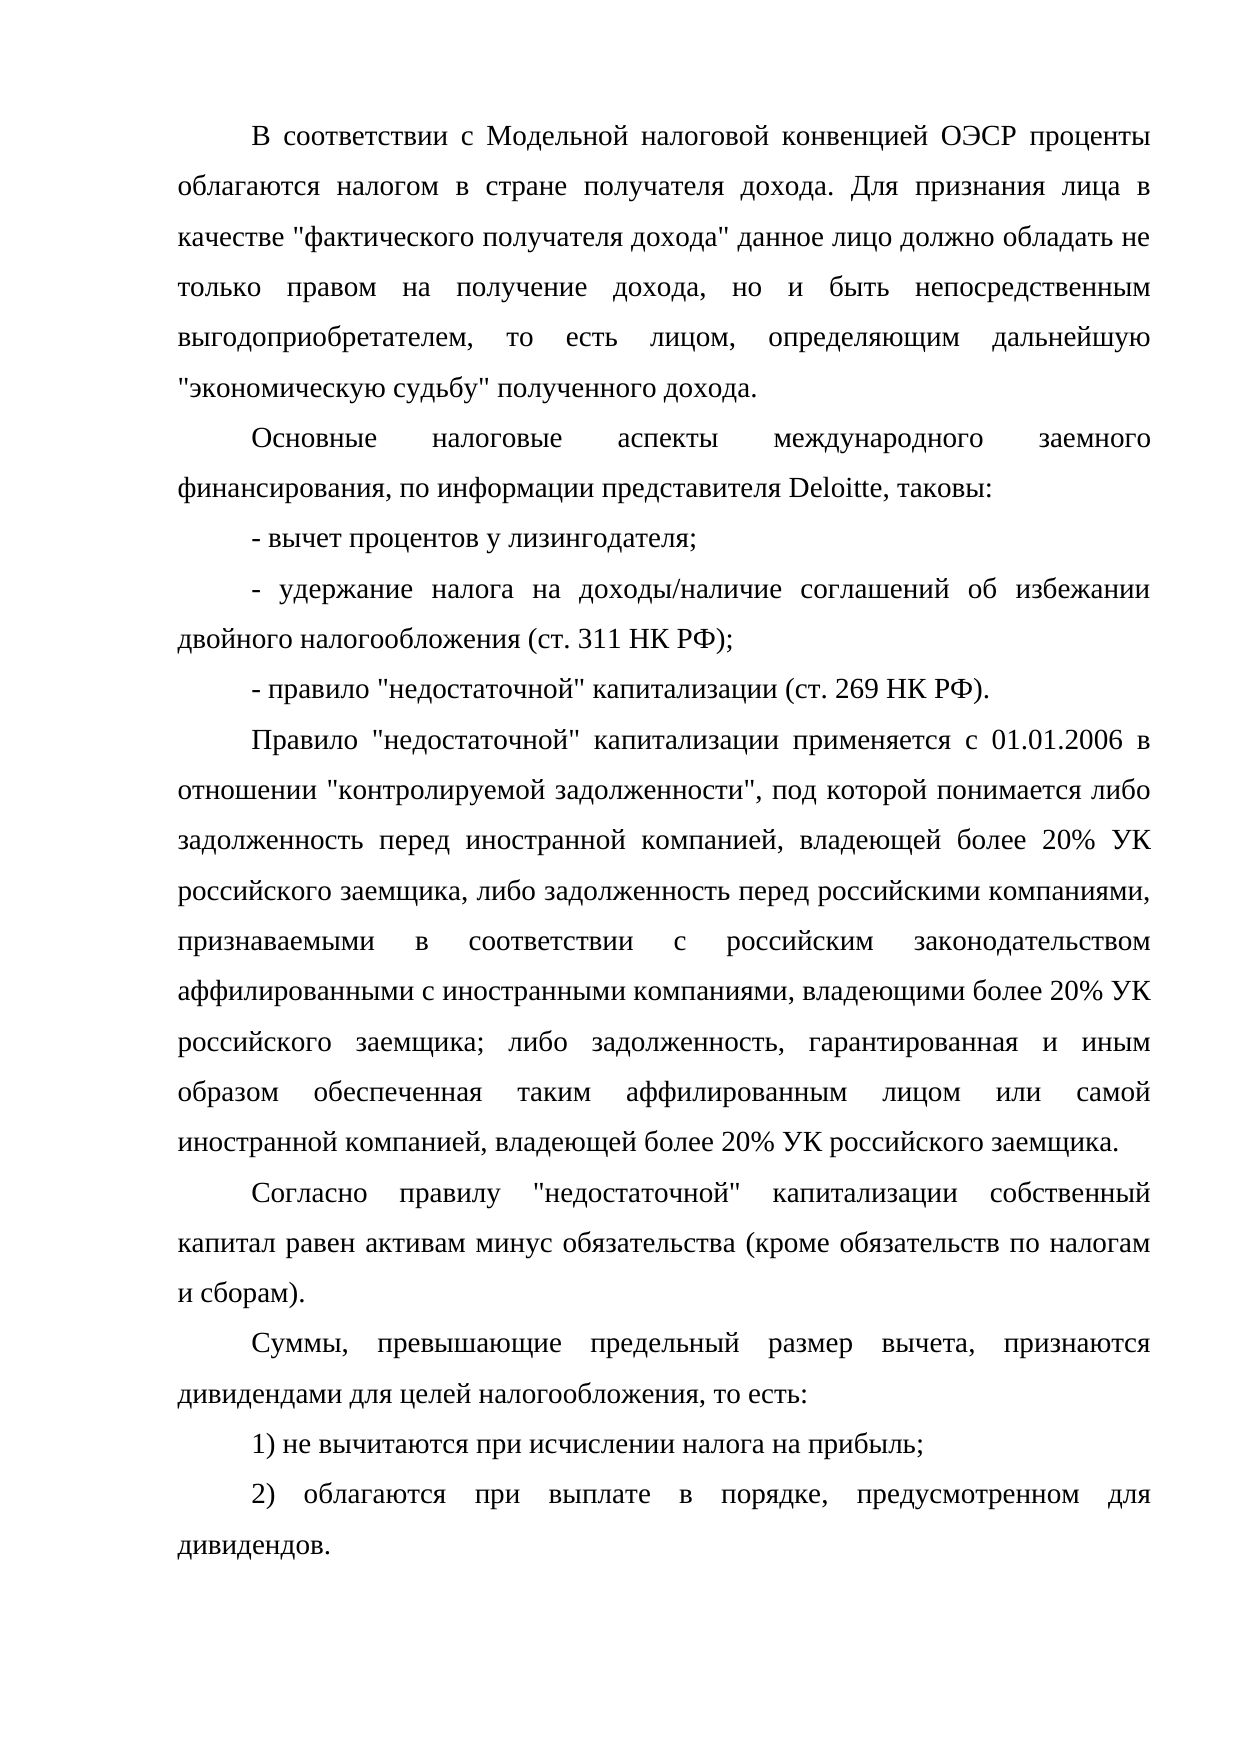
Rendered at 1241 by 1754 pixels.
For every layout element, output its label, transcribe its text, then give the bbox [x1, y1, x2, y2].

text 1) не вычитаются при исчислении налога на прибыль; [177, 1426, 1152, 1460]
text Правило "недостаточной" капитализации применяется с 01.01.2006 в отношении "контролируемой задолженности", под которой понимается либо задолженность перед иностранной компанией, владеющей более 20% УК российского заемщика, либо задолженность перед российскими компаниями, признаваемыми в соответствии с российским законодательством аффилированными с иностранными компаниями, владеющими более 20% УК российского заемщика; либо задолженность, гарантированная и иным образом обеспеченная таким аффилированным лицом или самой иностранной компанией, владеющей более 20% УК российского заемщика. [177, 722, 1152, 1158]
text Суммы, превышающие предельный размер вычета, признаются дивидендами для целей налогообложения, то есть: [177, 1326, 1152, 1409]
text - вычет процентов у лизингодателя; [177, 521, 1152, 554]
text - правило "недостаточной" капитализации (ст. 269 НК РФ). [177, 672, 1152, 705]
text Основные налоговые аспекты международного заемного финансирования, по информации представителя Deloitte, таковы: [177, 420, 1152, 504]
text 2) облагаются при выплате в порядке, предусмотренном для дивидендов. [177, 1477, 1152, 1560]
text - удержание налога на доходы/наличие соглашений об избежании двойного налогообложения (ст. 311 НК РФ); [177, 571, 1152, 655]
text В соответствии с Модельной налоговой конвенцией ОЭСР проценты облагаются налогом в стране получателя дохода. Для признания лица в качестве "фактического получателя дохода" данное лицо должно обладать не только правом на получение дохода, но и быть непосредственным выгодоприобретателем, то есть лицом, определяющим дальнейшую "экономическую судьбу" полученного дохода. [177, 118, 1152, 403]
text Согласно правилу "недостаточной" капитализации собственный капитал равен активам минус обязательства (кроме обязательств по налогам и сборам). [177, 1175, 1152, 1309]
